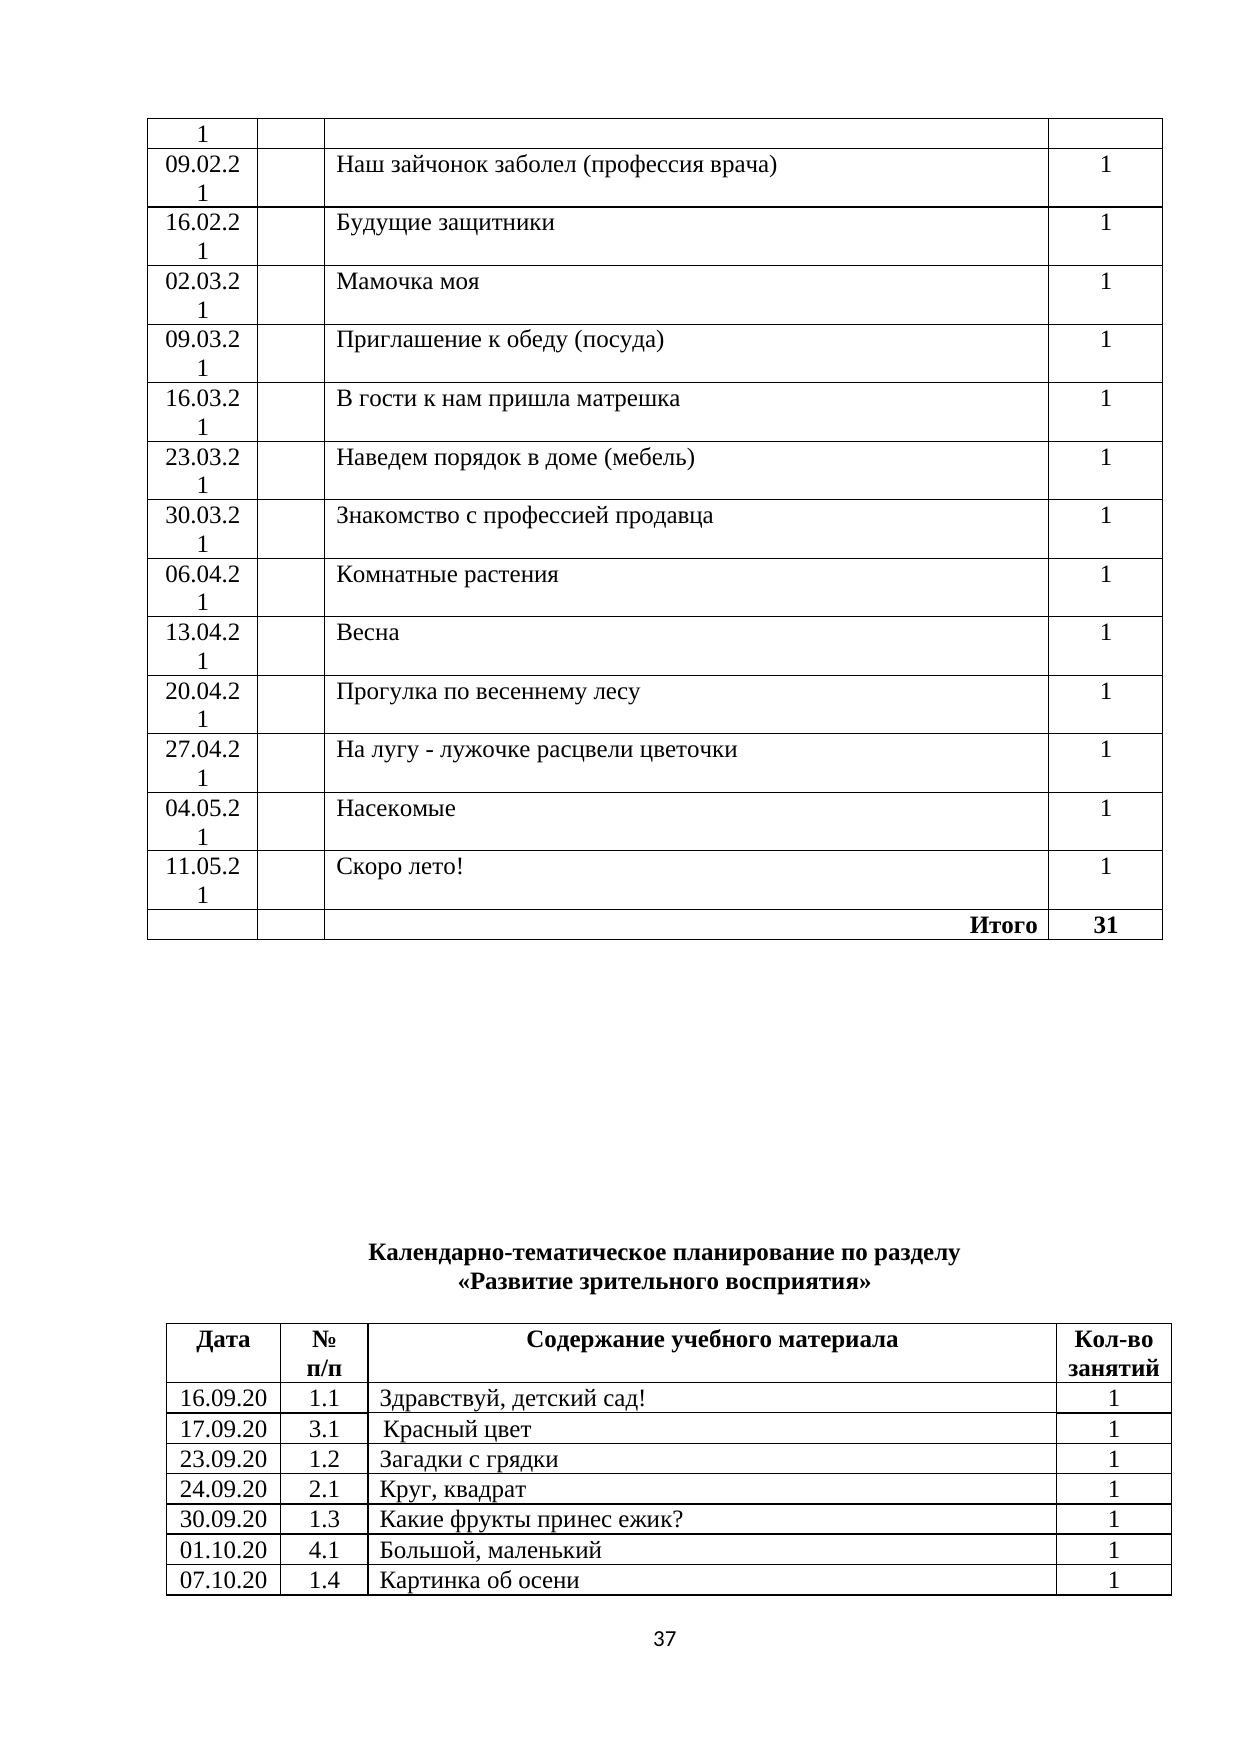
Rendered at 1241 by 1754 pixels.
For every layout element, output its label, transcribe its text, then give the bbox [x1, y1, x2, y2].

table_cell 09.02.21 [148, 149, 257, 206]
table_cell [258, 500, 324, 558]
table_cell 13.04.21 [148, 617, 257, 675]
table_cell [148, 910, 257, 939]
table_cell [258, 617, 324, 675]
table_cell 1 [1049, 500, 1162, 558]
table_cell 1 [1057, 1565, 1171, 1594]
table_cell 1 [1049, 559, 1162, 616]
table_cell Загадки с грядки [369, 1444, 1056, 1473]
table_cell 1 [1057, 1383, 1171, 1412]
table_cell 1.4 [281, 1565, 367, 1594]
table_cell 24.09.20 [167, 1474, 280, 1503]
table_cell Мамочка моя [325, 266, 1048, 323]
table_header Содержание учебного материала [369, 1324, 1056, 1382]
table_cell 1 [1049, 325, 1162, 382]
table_cell [258, 559, 324, 616]
table_cell 23.09.20 [167, 1444, 280, 1473]
table_cell 17.09.20 [167, 1414, 280, 1442]
table_header Дата [167, 1324, 280, 1382]
table_cell 02.03.21 [148, 266, 257, 323]
table_cell 16.03.21 [148, 383, 257, 441]
table_cell 31 [1049, 910, 1162, 939]
table_cell Знакомство с профессией продавца [325, 500, 1048, 558]
table_cell Весна [325, 617, 1048, 675]
table_cell 1 [1057, 1474, 1171, 1503]
table_cell Картинка об осени [369, 1565, 1056, 1594]
text «Развитие зрительного восприятия» [177, 1266, 1152, 1294]
table_cell Будущие защитники [325, 208, 1048, 265]
table_cell 1 [1057, 1444, 1171, 1473]
table_cell 23.03.21 [148, 442, 257, 499]
table_cell Насекомые [325, 793, 1048, 850]
table_cell 1.1 [281, 1383, 367, 1412]
table_cell 16.02.21 [148, 208, 257, 265]
table_cell [258, 325, 324, 382]
table_cell 1 [1049, 383, 1162, 441]
table_cell 1 [1049, 442, 1162, 499]
table_cell [258, 734, 324, 792]
table_cell 1 [1049, 793, 1162, 850]
table_cell 1 [1049, 851, 1162, 909]
table_cell 06.04.21 [148, 559, 257, 616]
table_header Кол-во занятий [1057, 1324, 1171, 1382]
table_cell 1 [1049, 149, 1162, 206]
table_cell Большой, маленький [369, 1535, 1056, 1564]
table_cell Красный цвет [369, 1413, 1056, 1442]
table_cell [258, 149, 324, 206]
table_header № п/п [281, 1324, 367, 1382]
table_cell 1 [1049, 617, 1162, 675]
table_cell 2.1 [281, 1474, 367, 1503]
table_cell 20.04.21 [148, 676, 257, 733]
table_cell [258, 208, 324, 265]
table_cell Наведем порядок в доме (мебель) [325, 442, 1048, 499]
table_cell [258, 266, 324, 323]
table_cell На лугу - лужочке расцвели цветочки [325, 734, 1048, 792]
table_cell 01.10.20 [167, 1535, 280, 1564]
table_cell 11.05.21 [148, 851, 257, 909]
table_cell Комнатные растения [325, 559, 1048, 616]
table_cell [258, 910, 324, 939]
table_cell Итого [325, 910, 1048, 939]
table_cell [258, 119, 324, 148]
table_cell 1 [1049, 266, 1162, 323]
table_cell Прогулка по весеннему лесу [325, 676, 1048, 733]
table_cell 1 [1049, 119, 1162, 148]
table_cell 1 [1049, 208, 1162, 265]
text Календарно-тематическое планирование по разделу [177, 1237, 1152, 1266]
table_cell 30.03.21 [148, 500, 257, 558]
table_cell 1.2 [281, 1444, 367, 1473]
table_cell 04.05.21 [148, 793, 257, 850]
table_cell 1 [1057, 1535, 1171, 1564]
table_cell [258, 383, 324, 441]
table_cell 1 [1049, 676, 1162, 733]
table_cell Приглашение к обеду (посуда) [325, 325, 1048, 382]
table_cell Какие фрукты принес ежик? [369, 1505, 1056, 1533]
table_cell 02.02.21 [148, 119, 257, 148]
table_cell [258, 793, 324, 850]
table_cell [258, 676, 324, 733]
table_cell 1.3 [281, 1505, 367, 1533]
table_cell 07.10.20 [167, 1565, 280, 1594]
table_cell 1 [1049, 734, 1162, 792]
table_cell 1 [1057, 1414, 1171, 1442]
table_cell 27.04.21 [148, 734, 257, 792]
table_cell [325, 119, 1048, 148]
table_cell 1 [1057, 1505, 1171, 1533]
table_cell 3.1 [281, 1414, 367, 1442]
table_cell [258, 442, 324, 499]
table_cell 09.03.21 [148, 325, 257, 382]
table_cell Скоро лето! [325, 851, 1048, 909]
table_cell В гости к нам пришла матрешка [325, 383, 1048, 441]
table_cell [258, 851, 324, 909]
table_cell 30.09.20 [167, 1505, 280, 1533]
table_cell Круг, квадрат [369, 1474, 1056, 1503]
table_cell Наш зайчонок заболел (профессия врача) [325, 149, 1048, 206]
table_cell Здравствуй, детский сад! [369, 1383, 1056, 1412]
table_cell 4.1 [281, 1535, 367, 1564]
table_cell 16.09.20 [167, 1383, 280, 1412]
